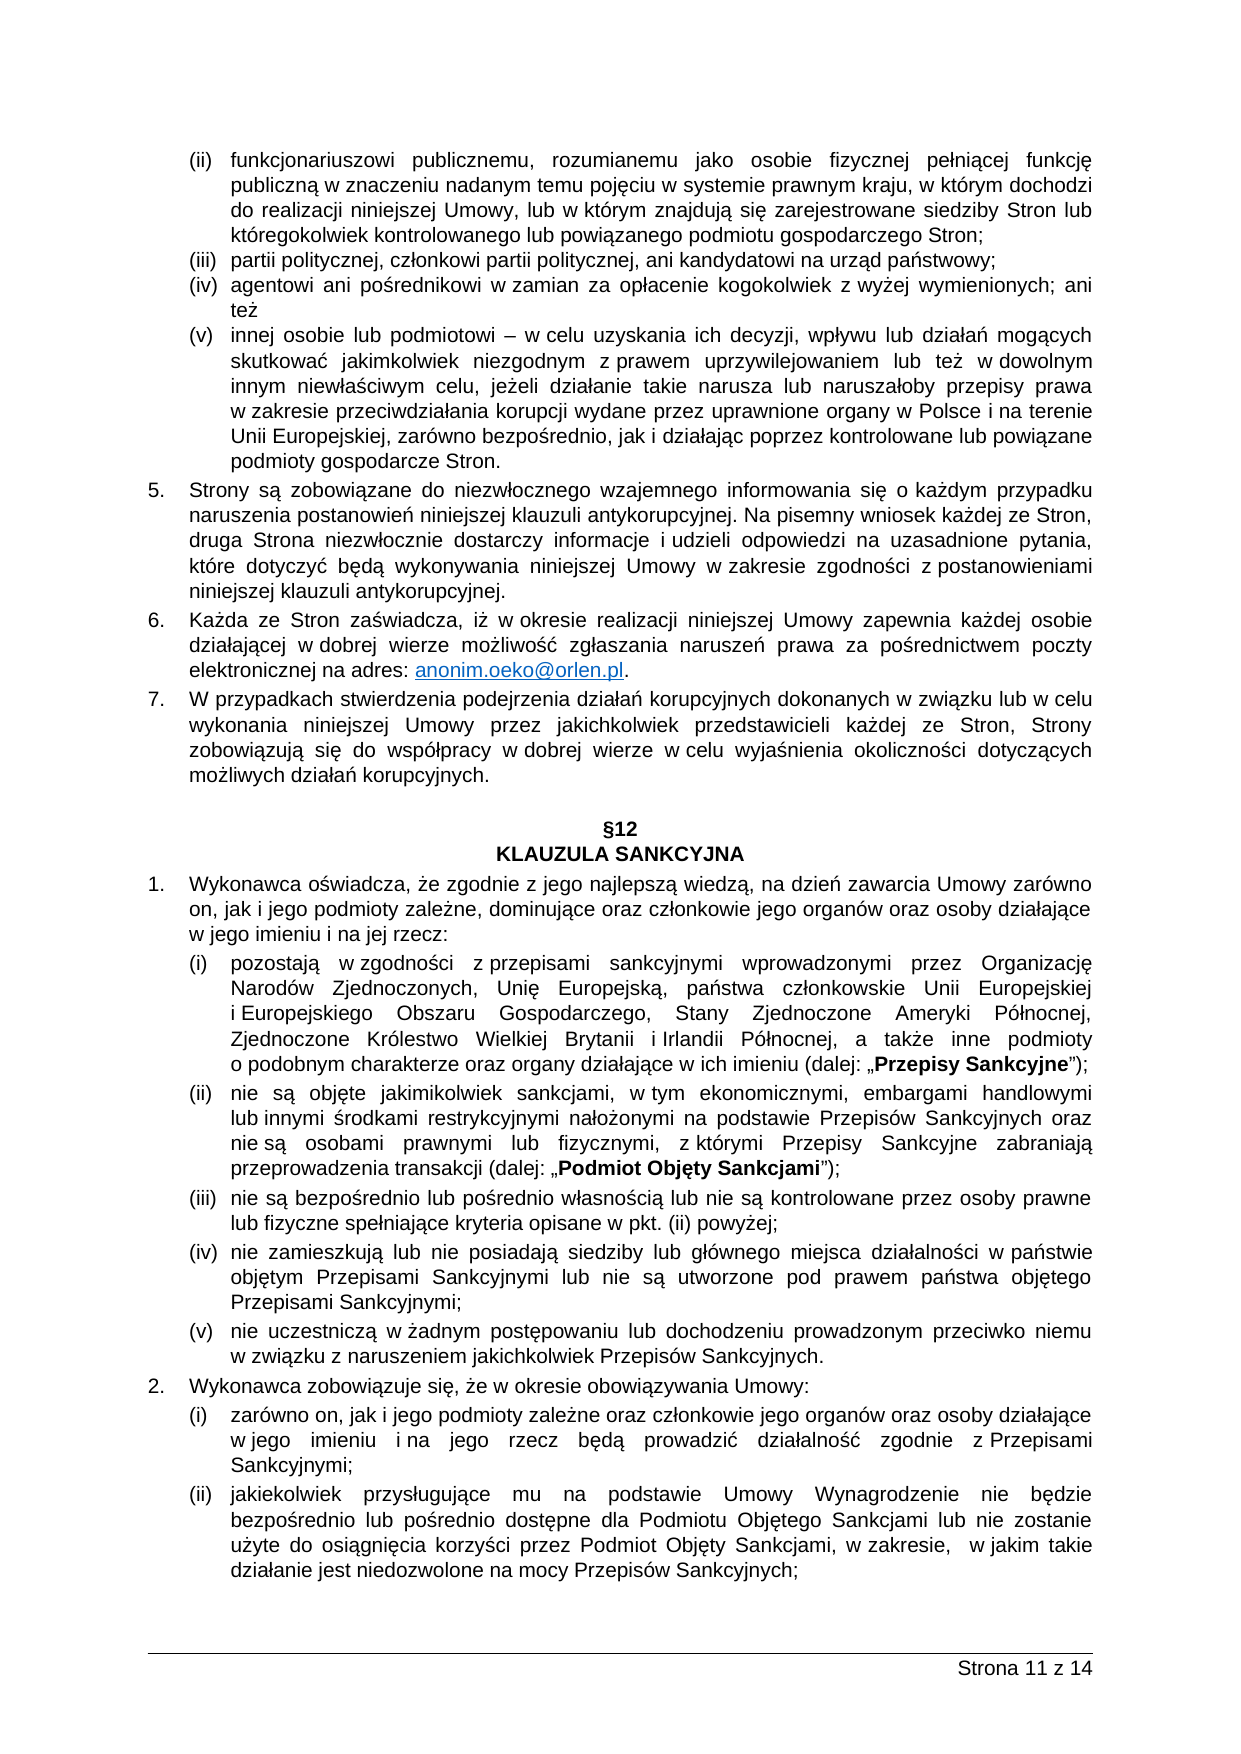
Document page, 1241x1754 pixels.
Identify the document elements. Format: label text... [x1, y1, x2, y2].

list pozostają w zgodności z przepisami sankcyjnymi wprowadzonymi przez Organizację Narodów Zjednoczonych, Unię Europejską, państwa członkowskie Unii Europejskiej i Europejskiego Obszaru Gospodarczego, Stany Zjednoczone Ameryki Północnej, Zjednoczone Królestwo Wielkiej Brytanii i Irlandii Północnej, a także inne podmioty o podobnym charakterze oraz organy działające w ich imieniu (dalej: „Przepisy Sankcyjne”); [189, 951, 1093, 1075]
list nie są objęte jakimikolwiek sankcjami, w tym ekonomicznymi, embargami handlowymi lub innymi środkami restrykcyjnymi nałożonymi na podstawie Przepisów Sankcyjnych oraz nie są osobami prawnymi lub fizycznymi, z którymi Przepisy Sankcyjne zabraniają przeprowadzenia transakcji (dalej: „Podmiot Objęty Sankcjami”); [189, 1081, 1093, 1180]
list Strony są zobowiązane do niezwłocznego wzajemnego informowania się o każdym przypadku naruszenia postanowień niniejszej klauzuli antykorupcyjnej. Na pisemny wniosek każdej ze Stron, druga Strona niezwłocznie dostarczy informacje i udzieli odpowiedzi na uzasadnione pytania, które dotyczyć będą wykonywania niniejszej Umowy w zakresie zgodności z postanowieniami niniejszej klauzuli antykorupcyjnej. [148, 478, 1093, 602]
list Każda ze Stron zaświadcza, iż w okresie realizacji niniejszej Umowy zapewnia każdej osobie działającej w dobrej wierze możliwość zgłaszania naruszeń prawa za pośrednictwem poczty elektronicznej na adres: anonim.oeko@orlen.pl. [148, 608, 1093, 682]
list nie zamieszkują lub nie posiadają siedziby lub głównego miejsca działalności w państwie objętym Przepisami Sankcyjnymi lub nie są utworzone pod prawem państwa objętego Przepisami Sankcyjnymi; [189, 1240, 1093, 1314]
list W przypadkach stwierdzenia podejrzenia działań korupcyjnych dokonanych w związku lub w celu wykonania niniejszej Umowy przez jakichkolwiek przedstawicieli każdej ze Stron, Strony zobowiązują się do współpracy w dobrej wierze w celu wyjaśnienia okoliczności dotyczących możliwych działań korupcyjnych. [148, 687, 1093, 787]
list Wykonawca zobowiązuje się, że w okresie obowiązywania Umowy: [148, 1373, 1093, 1397]
list nie uczestniczą w żadnym postępowaniu lub dochodzeniu prowadzonym przeciwko niemu w związku z naruszeniem jakichkolwiek Przepisów Sankcyjnych. [189, 1319, 1093, 1368]
list partii politycznej, członkowi partii politycznej, ani kandydatowi na urząd państwowy; [189, 248, 1093, 272]
list Wykonawca oświadcza, że zgodnie z jego najlepszą wiedzą, na dzień zawarcia Umowy zarówno on, jak i jego podmioty zależne, dominujące oraz członkowie jego organów oraz osoby działające w jego imieniu i na jej rzecz: [148, 872, 1093, 946]
list funkcjonariuszowi publicznemu, rozumianemu jako osobie fizycznej pełniącej funkcję publiczną w znaczeniu nadanym temu pojęciu w systemie prawnym kraju, w którym dochodzi do realizacji niniejszej Umowy, lub w którym znajdują się zarejestrowane siedziby Stron lub któregokolwiek kontrolowanego lub powiązanego podmiotu gospodarczego Stron; [189, 148, 1093, 247]
list innej osobie lub podmiotowi – w celu uzyskania ich decyzji, wpływu lub działań mogących skutkować jakimkolwiek niezgodnym z prawem uprzywilejowaniem lub też w dowolnym innym niewłaściwym celu, jeżeli działanie takie narusza lub naruszałoby przepisy prawa w zakresie przeciwdziałania korupcji wydane przez uprawnione organy w Polsce i na terenie Unii Europejskiej, zarówno bezpośrednio, jak i działając poprzez kontrolowane lub powiązane podmioty gospodarcze Stron. [189, 323, 1093, 473]
list agentowi ani pośrednikowi w zamian za opłacenie kogokolwiek z wyżej wymienionych; ani też [189, 273, 1093, 322]
text §12 [148, 817, 1093, 841]
list zarówno on, jak i jego podmioty zależne oraz członkowie jego organów oraz osoby działające w jego imieniu i na jego rzecz będą prowadzić działalność zgodnie z Przepisami Sankcyjnymi; [189, 1403, 1093, 1477]
list nie są bezpośrednio lub pośrednio własnością lub nie są kontrolowane przez osoby prawne lub fizyczne spełniające kryteria opisane w pkt. (ii) powyżej; [189, 1185, 1093, 1234]
list jakiekolwiek przysługujące mu na podstawie Umowy Wynagrodzenie nie będzie bezpośrednio lub pośrednio dostępne dla Podmiotu Objętego Sankcjami lub nie zostanie użyte do osiągnięcia korzyści przez Podmiot Objęty Sankcjami, w zakresie, w jakim takie działanie jest niedozwolone na mocy Przepisów Sankcyjnych; [189, 1482, 1093, 1582]
text KLAUZULA SANKCYJNA [148, 842, 1093, 866]
